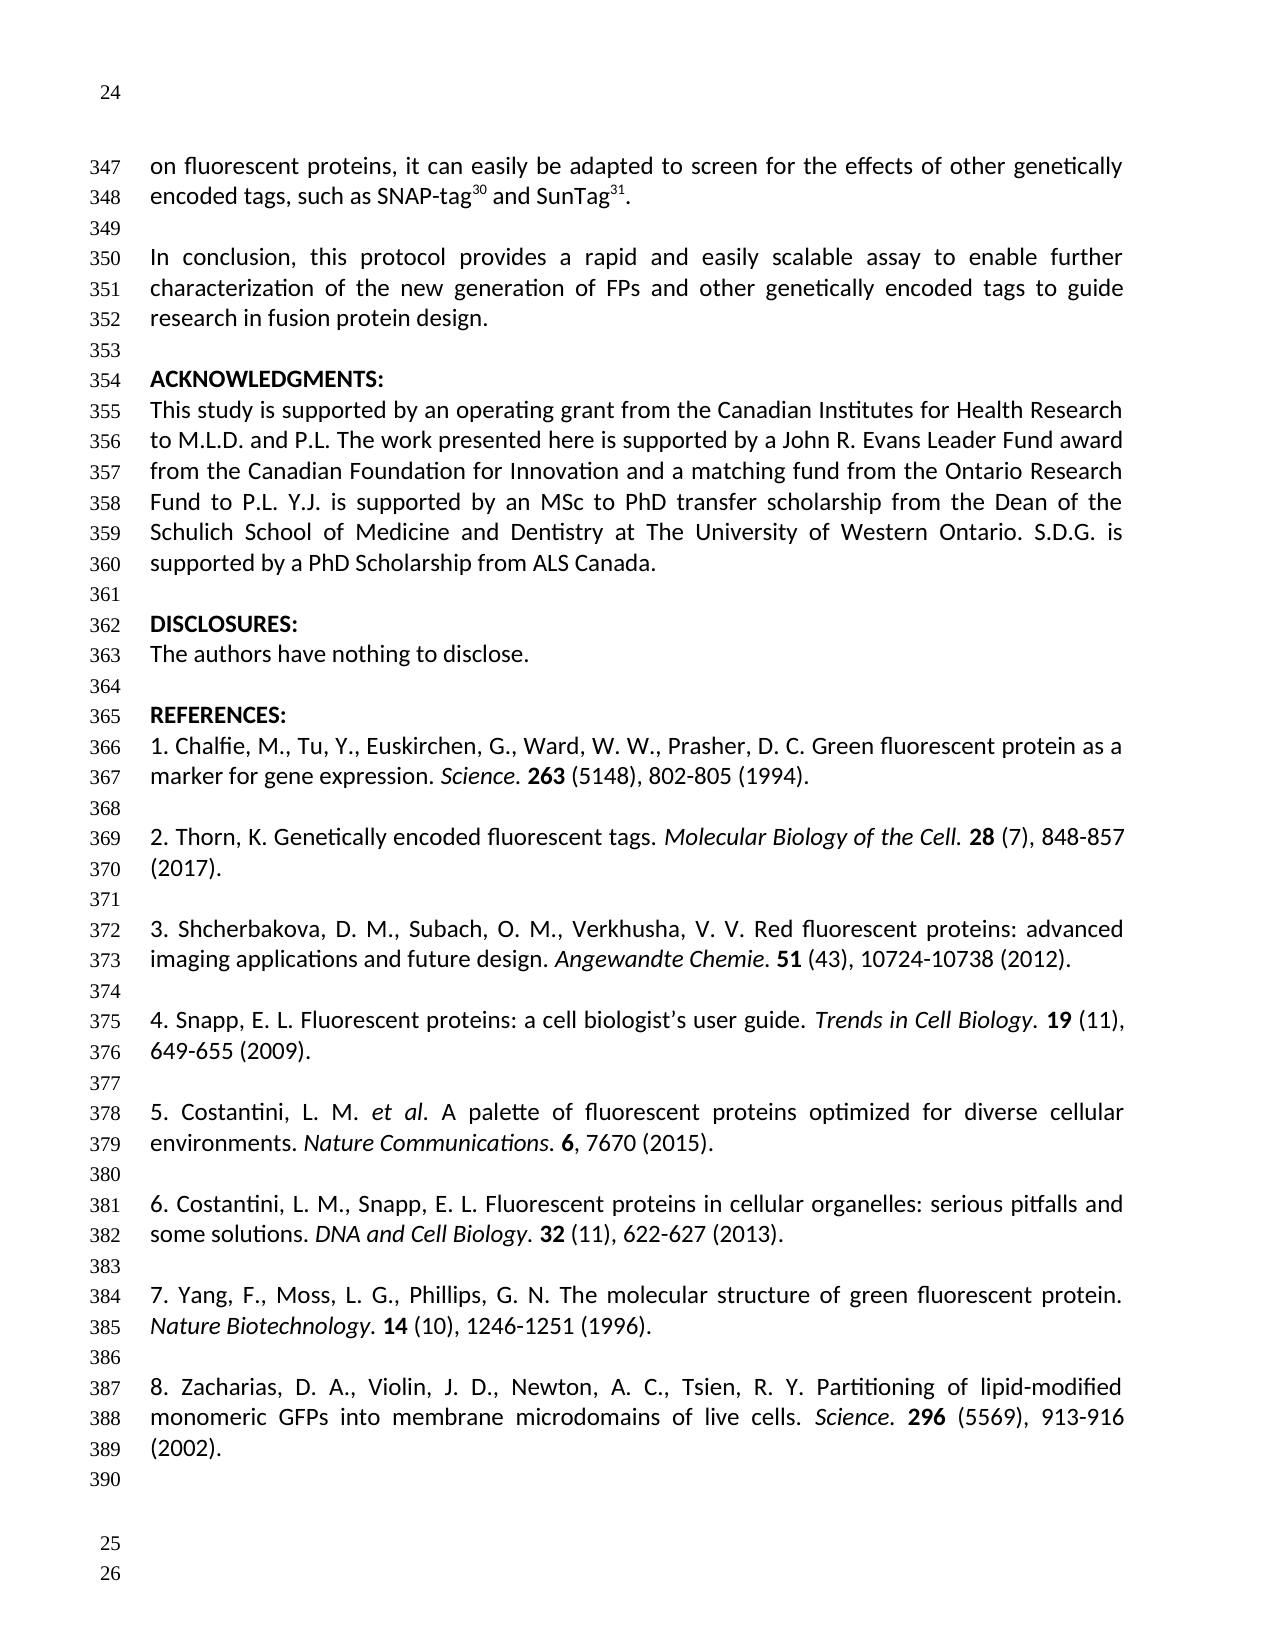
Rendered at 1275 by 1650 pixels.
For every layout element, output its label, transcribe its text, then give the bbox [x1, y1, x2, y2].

text 7. Yang, F., Moss, L. G., Phillips, G. N. The molecular structure of green fluorescent protein. Nature Biotechnology. 14 (10), 1246-1251 (1996). [150, 1279, 1125, 1340]
text DISCLOSURES: [150, 608, 1125, 638]
text 2. Thorn, K. Genetically encoded fluorescent tags. Molecular Biology of the Cell. 28 (7), 848-857 (2017). [150, 821, 1125, 882]
text 1. Chalfie, M., Tu, Y., Euskirchen, G., Ward, W. W., Prasher, D. C. Green fluorescent protein as a marker for gene expression. Science. 263 (5148), 802-805 (1994). [150, 730, 1125, 791]
text 6. Costantini, L. M., Snapp, E. L. Fluorescent proteins in cellular organelles: serious pitfalls and some solutions. DNA and Cell Biology. 32 (11), 622-627 (2013). [150, 1188, 1125, 1249]
text 5. Costantini, L. M. et al. A palette of fluorescent proteins optimized for diverse cellular environments. Nature Communications. 6, 7670 (2015). [150, 1096, 1125, 1157]
text 3. Shcherbakova, D. M., Subach, O. M., Verkhusha, V. V. Red fluorescent proteins: advanced imaging applications and future design. Angewandte Chemie. 51 (43), 10724-10738 (2012). [150, 913, 1125, 974]
text ACKNOWLEDGMENTS: [150, 364, 1125, 394]
text In conclusion, this protocol provides a rapid and easily scalable assay to enable further characterization of the new generation of FPs and other genetically encoded tags to guide research in fusion protein design. [150, 242, 1125, 333]
text The authors have nothing to disclose. [150, 638, 1125, 669]
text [150, 150, 1125, 211]
text REFERENCES: [150, 699, 1125, 730]
text 4. Snapp, E. L. Fluorescent proteins: a cell biologist’s user guide. Trends in Cell Biology. 19 (11), 649-655 (2009). [150, 1004, 1125, 1066]
text This study is supported by an operating grant from the Canadian Institutes for Health Research to M.L.D. and P.L. The work presented here is supported by a John R. Evans Leader Fund award from the Canadian Foundation for Innovation and a matching fund from the Ontario Research Fund to P.L. Y.J. is supported by an MSc to PhD transfer scholarship from the Dean of the Schulich School of Medicine and Dentistry at The University of Western Ontario. S.D.G. is supported by a PhD Scholarship from ALS Canada. [150, 394, 1125, 577]
text 8. Zacharias, D. A., Violin, J. D., Newton, A. C., Tsien, R. Y. Partitioning of lipid-modified monomeric GFPs into membrane microdomains of live cells. Science. 296 (5569), 913-916 (2002). [150, 1371, 1125, 1462]
